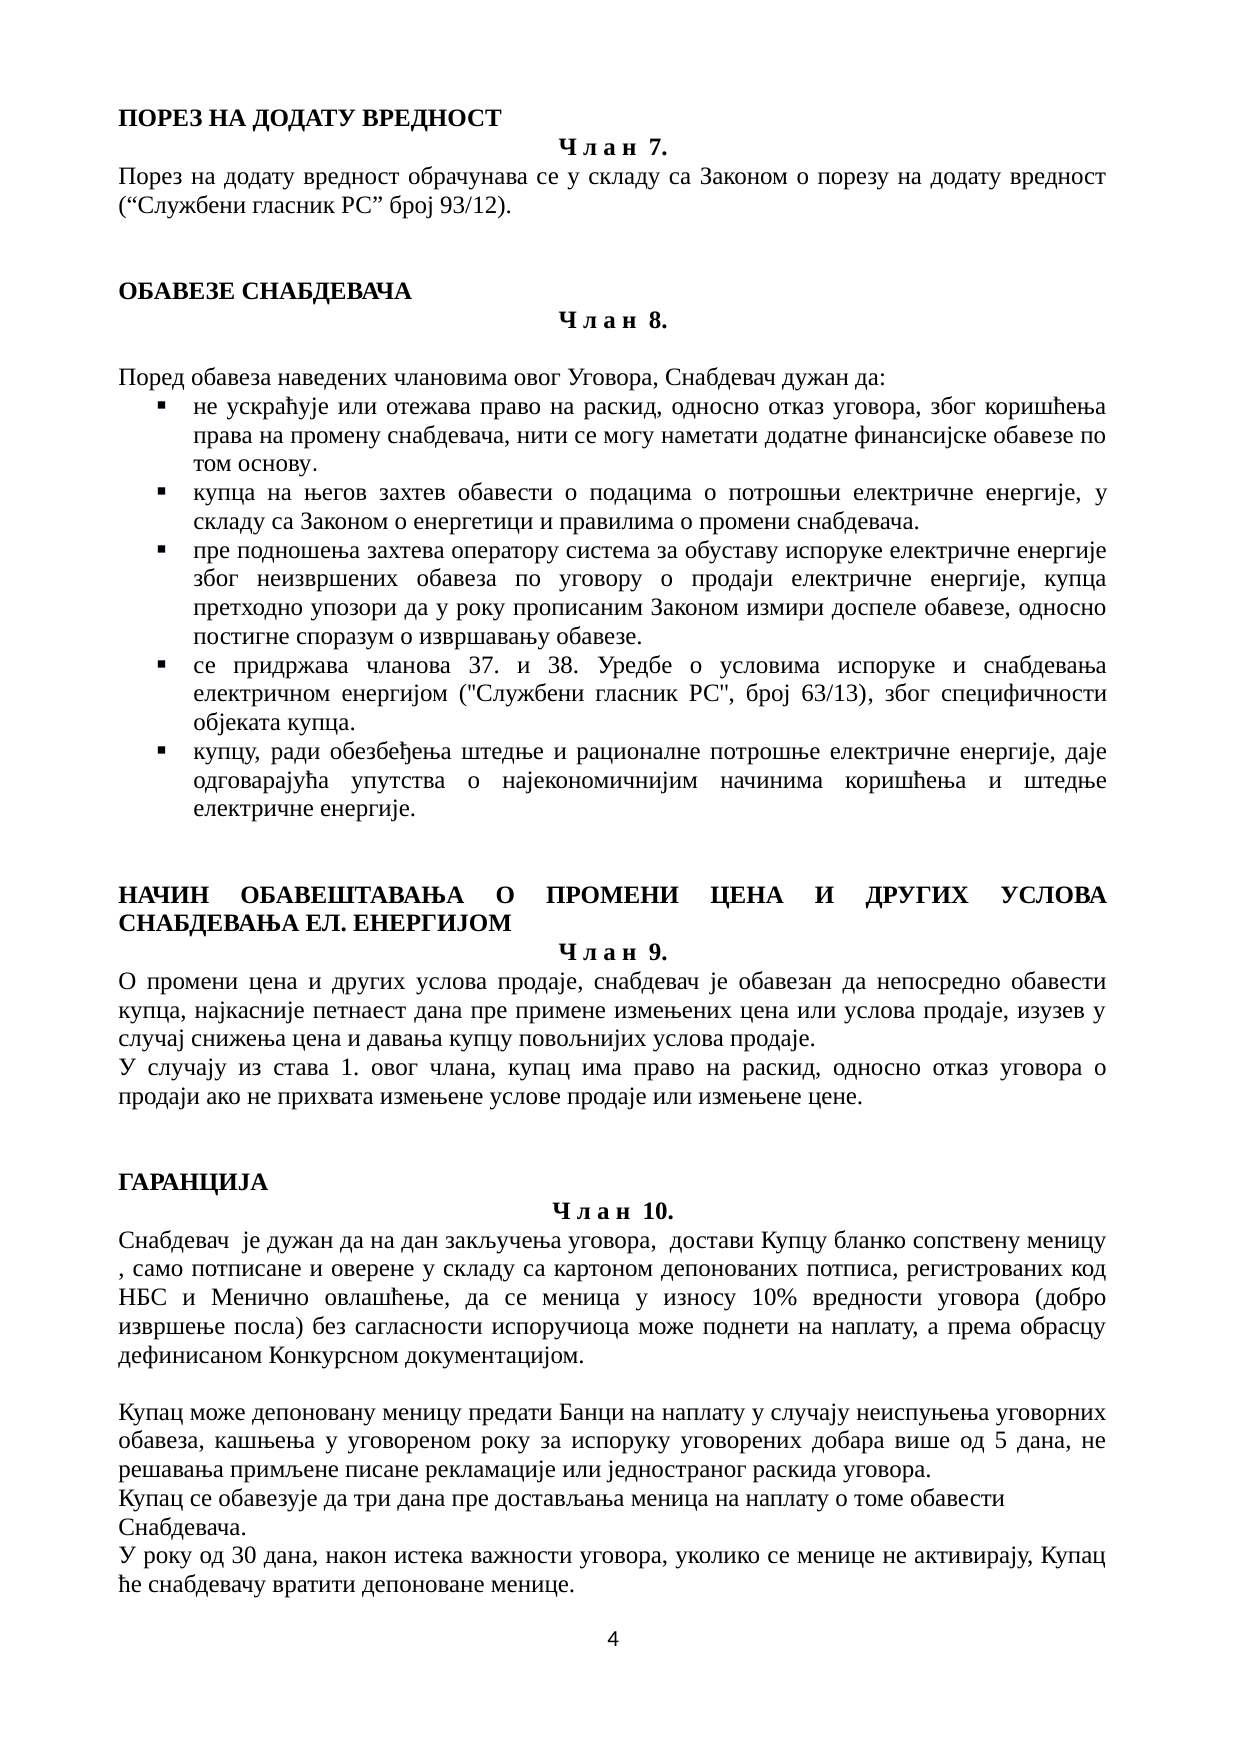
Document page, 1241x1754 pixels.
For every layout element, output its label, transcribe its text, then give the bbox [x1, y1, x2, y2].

text Купац се обавезује да три дана пре достављања меница на наплату о томе обавести [118, 1483, 1107, 1512]
list купцу, ради обезбеђења штедње и рационалне потрошње електричне енергије, даје одговарајућа упутства о најекономичнијим начинима коришћења и штедње електричне енергије. [156, 736, 1107, 822]
list купца на његов захтев обавести о подацима о потрошњи електричне енергије, у складу са Законом о енергетици и правилима о промени снабдевача. [156, 477, 1107, 535]
text НАЧИН ОБАВЕШТАВАЊА О ПРОМЕНИ ЦЕНА И ДРУГИХ УСЛОВА СНАБДЕВАЊА ЕЛ. ЕНЕРГИЈОМ [118, 880, 1107, 937]
list пре подношења захтева оператору система за обуставу испоруке електричне енергије због неизвршених обавеза по уговору о продаји електричне енергије, купца претходно упозори да у року прописаним Законом измири доспеле обавезе, односно постигне споразум о извршавању обавезе. [156, 535, 1107, 650]
text ПОРЕЗ НА ДОДАТУ ВРЕДНОСТ [118, 103, 1107, 132]
text Порез на додату вредност обрачунава се у складу са Законом о порезу на додату вредност (“Службени гласник РС” број 93/12). [118, 161, 1107, 218]
list не ускраћује или отежава право на раскид, односно отказ уговора, због коришћења права на промену снабдевача, нити се могу наметати додатне финансијске обавезе по том основу. [156, 391, 1107, 477]
text У року од 30 дана, након истека важности уговора, уколико се менице не активирају, Купац ће снабдевачу вратити депоноване менице. [118, 1540, 1107, 1598]
text Купац може депоновану меницу предати Банци на наплату у случају неиспуњења уговорних обавеза, кашњења у уговореном року за испоруку уговорених добара више од 5 дана, не решавања примљене писане рекламације или једностраног раскида уговора. [118, 1397, 1107, 1483]
text Снабдевач је дужан да на дан закључења уговора, достави Купцу бланко сопствену меницу , само потписане и оверене у складу са картоном депонованих потписа, регистрованих код НБС и Менично овлашћење, да се меница у износу 10% вредности уговора (добро извршење посла) без сагласности испоручиоца може поднети на наплату, а према обрасцу дефинисаном Конкурсном документацијом. [118, 1225, 1107, 1368]
text Снабдевача. [118, 1512, 1107, 1540]
text ОБАВЕЗЕ СНАБДЕВАЧА [118, 276, 1107, 305]
text У случају из става 1. овог члана, купац има право на раскид, односно отказ уговора о продаји ако не прихвата измењене услове продаје или измењене цене. [118, 1052, 1107, 1110]
text Ч л а н 10. [118, 1196, 1107, 1225]
text Ч л а н 8. [118, 305, 1107, 333]
text Ч л а н 9. [118, 937, 1107, 966]
text ГАРАНЦИЈА [118, 1167, 1107, 1196]
text Поред обавеза наведених члановима овог Уговора, Снабдевач дужан да: [118, 362, 1107, 391]
text О промени цена и других услова продаје, снабдевач је обавезан да непосредно обавести купца, најкасније петнаест дана пре примене измењених цена или услова продаје, изузев у случај снижења цена и давања купцу повољнијих услова продаје. [118, 966, 1107, 1052]
list се придржава чланова 37. и 38. Уредбе о условима испоруке и снабдевања електричном енергијом (''Службени гласник РС'', број 63/13), због специфичности објеката купца. [156, 650, 1107, 736]
text Ч л а н 7. [118, 132, 1107, 161]
